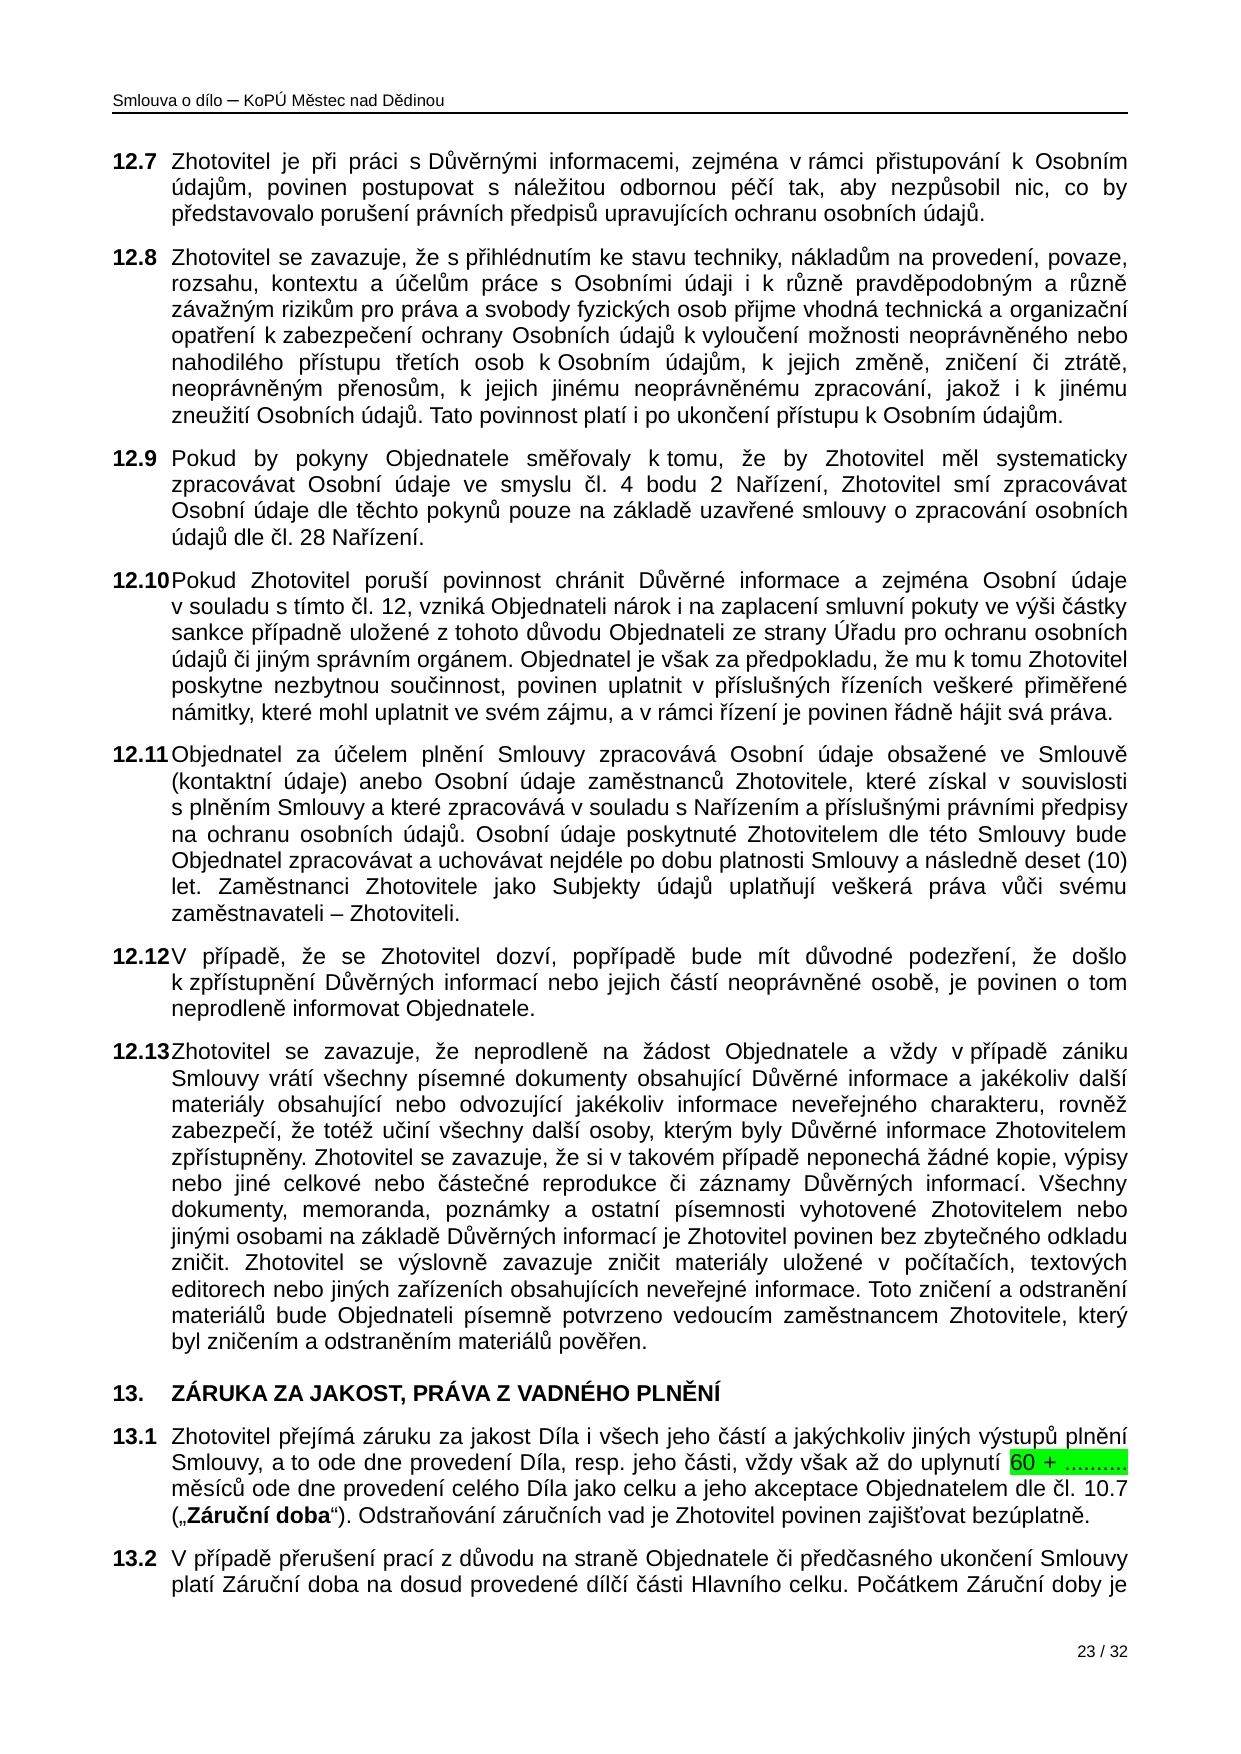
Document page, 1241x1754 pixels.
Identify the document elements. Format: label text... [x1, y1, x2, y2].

text Záruka za jakost, práva z vadného plnění [112, 1379, 1128, 1406]
text Pokud Zhotovitel poruší povinnost chránit Důvěrné informace a zejména Osobní údaje v souladu s tímto čl. 12, vzniká Objednateli nárok i na zaplacení smluvní pokuty ve výši částky sankce případně uložené z tohoto důvodu Objednateli ze strany Úřadu pro ochranu osobních údajů či jiným správním orgánem. Objednatel je však za předpokladu, že mu k tomu Zhotovitel poskytne nezbytnou součinnost, povinen uplatnit v příslušných řízeních veškeré přiměřené námitky, které mohl uplatnit ve svém zájmu, a v rámci řízení je povinen řádně hájit svá práva. [112, 567, 1128, 725]
text Zhotovitel přejímá záruku za jakost Díla i všech jeho částí a jakýchkoliv jiných výstupů plnění Smlouvy, a to ode dne provedení Díla, resp. jeho části, vždy však až do uplynutí 60 + .......... měsíců ode dne provedení celého Díla jako celku a jeho akceptace Objednatelem dle čl. 10.7 („Záruční doba“). Odstraňování záručních vad je Zhotovitel povinen zajišťovat bezúplatně. [112, 1423, 1128, 1528]
text Zhotovitel je při práci s Důvěrnými informacemi, zejména v rámci přistupování k Osobním údajům, povinen postupovat s náležitou odbornou péčí tak, aby nezpůsobil nic, co by představovalo porušení právních předpisů upravujících ochranu osobních údajů. [112, 148, 1128, 227]
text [112, 1545, 1128, 1597]
text Pokud by pokyny Objednatele směřovaly k tomu, že by Zhotovitel měl systematicky zpracovávat Osobní údaje ve smyslu čl. 4 bodu 2 Nařízení, Zhotovitel smí zpracovávat Osobní údaje dle těchto pokynů pouze na základě uzavřené smlouvy o zpracování osobních údajů dle čl. 28 Nařízení. [112, 444, 1128, 550]
text Objednatel za účelem plnění Smlouvy zpracovává Osobní údaje obsažené ve Smlouvě (kontaktní údaje) anebo Osobní údaje zaměstnanců Zhotovitele, které získal v souvislosti s plněním Smlouvy a které zpracovává v souladu s Nařízením a příslušnými právními předpisy na ochranu osobních údajů. Osobní údaje poskytnuté Zhotovitelem dle této Smlouvy bude Objednatel zpracovávat a uchovávat nejdéle po dobu platnosti Smlouvy a následně deset (10) let. Zaměstnanci Zhotovitele jako Subjekty údajů uplatňují veškerá práva vůči svému zaměstnavateli – Zhotoviteli. [112, 741, 1128, 926]
text Zhotovitel se zavazuje, že neprodleně na žádost Objednatele a vždy v případě zániku Smlouvy vrátí všechny písemné dokumenty obsahující Důvěrné informace a jakékoliv další materiály obsahující nebo odvozující jakékoliv informace neveřejného charakteru, rovněž zabezpečí, že totéž učiní všechny další osoby, kterým byly Důvěrné informace Zhotovitelem zpřístupněny. Zhotovitel se zavazuje, že si v takovém případě neponechá žádné kopie, výpisy nebo jiné celkové nebo částečné reprodukce či záznamy Důvěrných informací. Všechny dokumenty, memoranda, poznámky a ostatní písemnosti vyhotovené Zhotovitelem nebo jinými osobami na základě Důvěrných informací je Zhotovitel povinen bez zbytečného odkladu zničit. Zhotovitel se výslovně zavazuje zničit materiály uložené v počítačích, textových editorech nebo jiných zařízeních obsahujících neveřejné informace. Toto zničení a odstranění materiálů bude Objednateli písemně potvrzeno vedoucím zaměstnancem Zhotovitele, který byl zničením a odstraněním materiálů pověřen. [112, 1038, 1128, 1354]
text V případě, že se Zhotovitel dozví, popřípadě bude mít důvodné podezření, že došlo k zpřístupnění Důvěrných informací nebo jejich částí neoprávněné osobě, je povinen o tom neprodleně informovat Objednatele. [112, 943, 1128, 1022]
text Zhotovitel se zavazuje, že s přihlédnutím ke stavu techniky, nákladům na provedení, povaze, rozsahu, kontextu a účelům práce s Osobními údaji i k různě pravděpodobným a různě závažným rizikům pro práva a svobody fyzických osob přijme vhodná technická a organizační opatření k zabezpečení ochrany Osobních údajů k vyloučení možnosti neoprávněného nebo nahodilého přístupu třetích osob k Osobním údajům, k jejich změně, zničení či ztrátě, neoprávněným přenosům, k jejich jinému neoprávněnému zpracování, jakož i k jinému zneužití Osobních údajů. Tato povinnost platí i po ukončení přístupu k Osobním údajům. [112, 243, 1128, 428]
